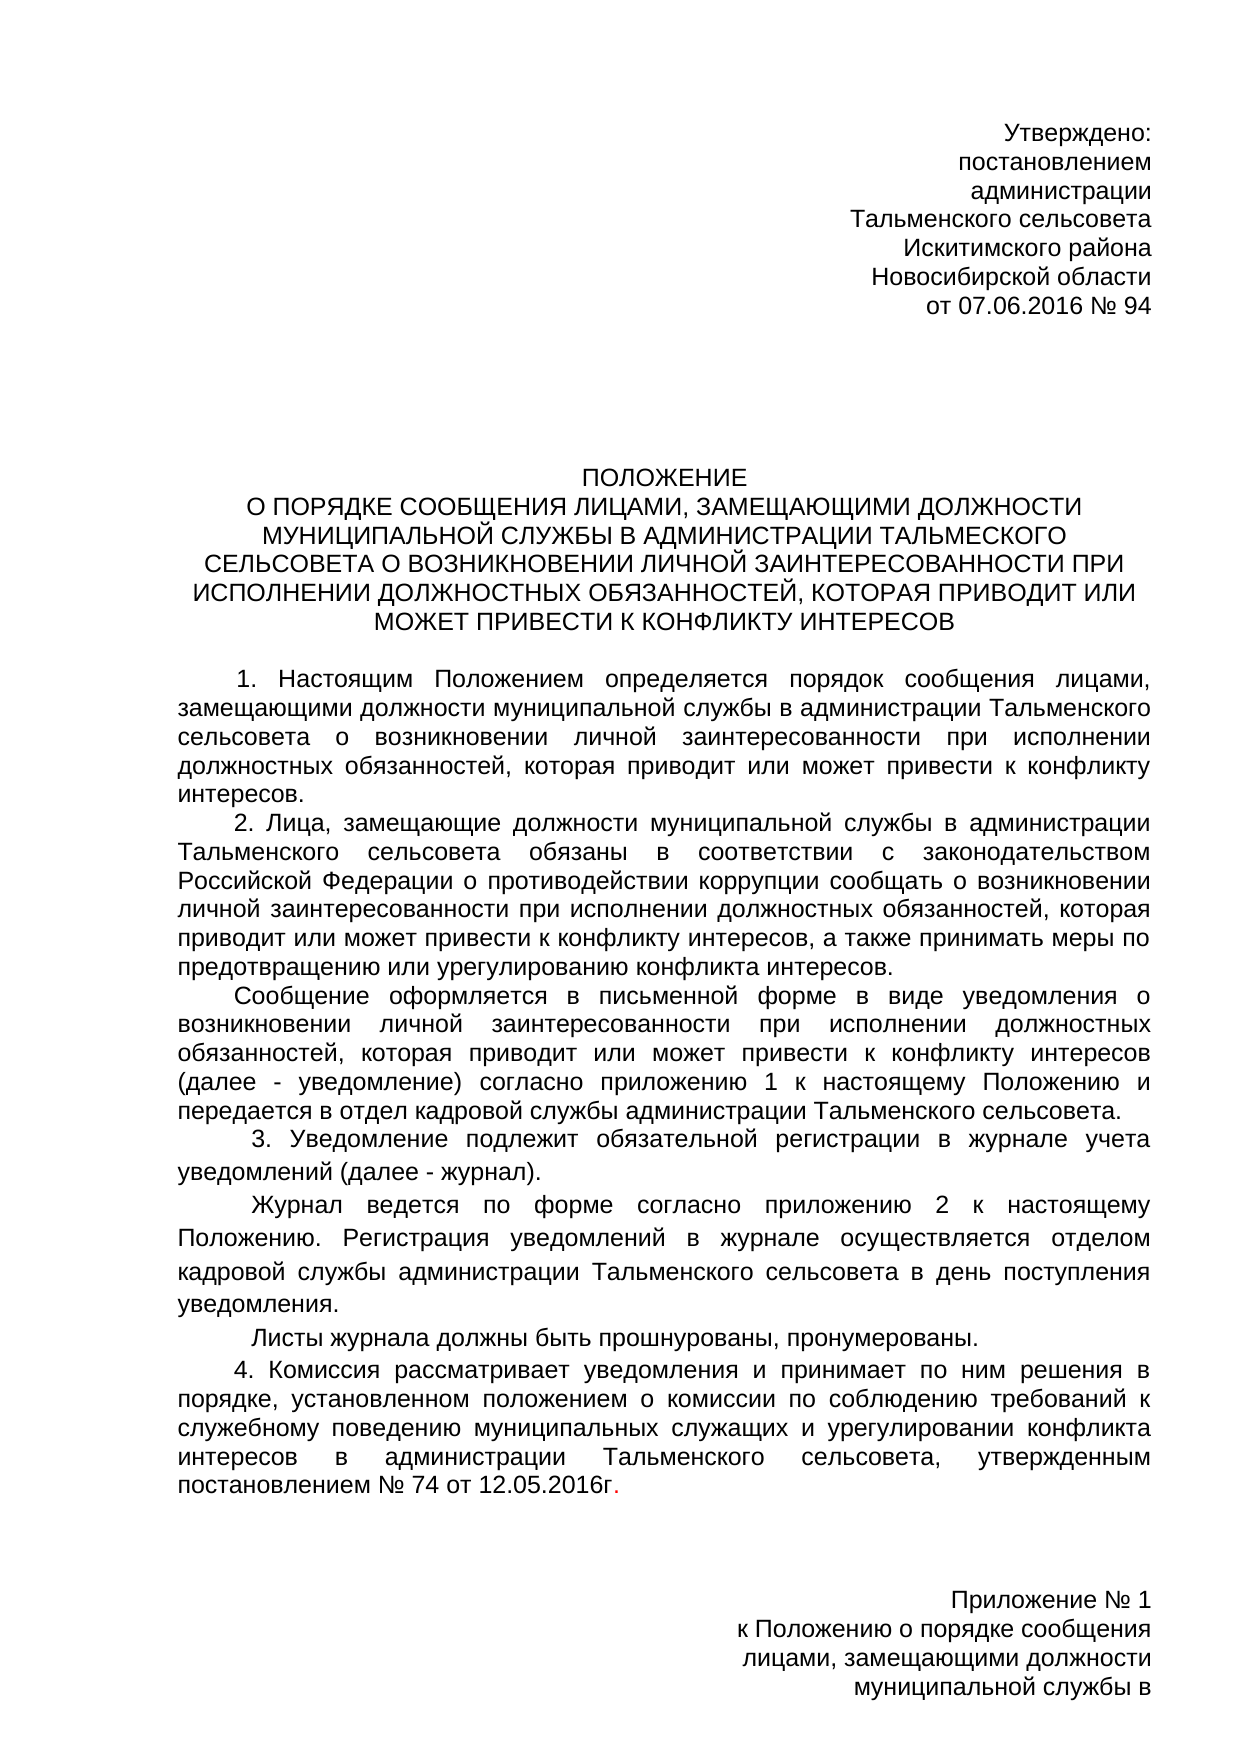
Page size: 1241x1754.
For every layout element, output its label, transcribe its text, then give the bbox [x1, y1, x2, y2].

text Искитимского района [177, 233, 1152, 262]
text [694, 1614, 1152, 1701]
text Тальменского сельсовета [177, 204, 1152, 233]
text 3. Уведомление подлежит обязательной регистрации в журнале учета уведомлений (далее - журнал). [177, 1124, 1152, 1186]
text Приложение № 1 [694, 1586, 1152, 1614]
text Новосибирской области [177, 262, 1152, 291]
text 2. Лица, замещающие должности муниципальной службы в администрации Тальменского сельсовета обязаны в соответствии с законодательством Российской Федерации о противодействии коррупции сообщать о возникновении личной заинтересованности при исполнении должностных обязанностей, которая приводит или может привести к конфликту интересов, а также принимать меры по предотвращению или урегулированию конфликта интересов. [177, 808, 1152, 981]
text Журнал ведется по форме согласно приложению 2 к настоящему Положению. Регистрация уведомлений в журнале осуществляется отделом кадровой службы администрации Тальменского сельсовета в день поступления уведомления. [177, 1190, 1152, 1318]
text Утверждено: [177, 118, 1152, 147]
title О ПОРЯДКЕ СООБЩЕНИЯ ЛИЦАМИ, ЗАМЕЩАЮЩИМИ ДОЛЖНОСТИ [177, 492, 1152, 521]
title ПОЛОЖЕНИЕ [177, 463, 1152, 492]
text от 07.06.2016 № 94 [177, 291, 1152, 319]
text Сообщение оформляется в письменной форме в виде уведомления о возникновении личной заинтересованности при исполнении должностных обязанностей, которая приводит или может привести к конфликту интересов (далее - уведомление) согласно приложению 1 к настоящему Положению и передается в отдел кадровой службы администрации Тальменского сельсовета. [177, 981, 1152, 1124]
text администрации [177, 176, 1152, 204]
text Листы журнала должны быть прошнурованы, пронумерованы. [177, 1322, 1152, 1351]
title МУНИЦИПАЛЬНОЙ СЛУЖБЫ В АДМИНИСТРАЦИИ ТАЛЬМЕСКОГО СЕЛЬСОВЕТА О ВОЗНИКНОВЕНИИ ЛИЧНОЙ ЗАИНТЕРЕСОВАННОСТИ ПРИ ИСПОЛНЕНИИ ДОЛЖНОСТНЫХ ОБЯЗАННОСТЕЙ, КОТОРАЯ ПРИВОДИТ ИЛИ МОЖЕТ ПРИВЕСТИ К КОНФЛИКТУ ИНТЕРЕСОВ [177, 521, 1152, 636]
text постановлением [177, 147, 1152, 176]
text 4. Комиссия рассматривает уведомления и принимает по ним решения в порядке, установленном положением о комиссии по соблюдению требований к служебному поведению муниципальных служащих и урегулировании конфликта интересов в администрации Тальменского сельсовета, утвержденным постановлением № 74 от 12.05.2016г. [177, 1356, 1152, 1499]
title 1. Настоящим Положением определяется порядок сообщения лицами, замещающими должности муниципальной службы в администрации Тальменского сельсовета о возникновении личной заинтересованности при исполнении должностных обязанностей, которая приводит или может привести к конфликту интересов. [177, 664, 1152, 808]
